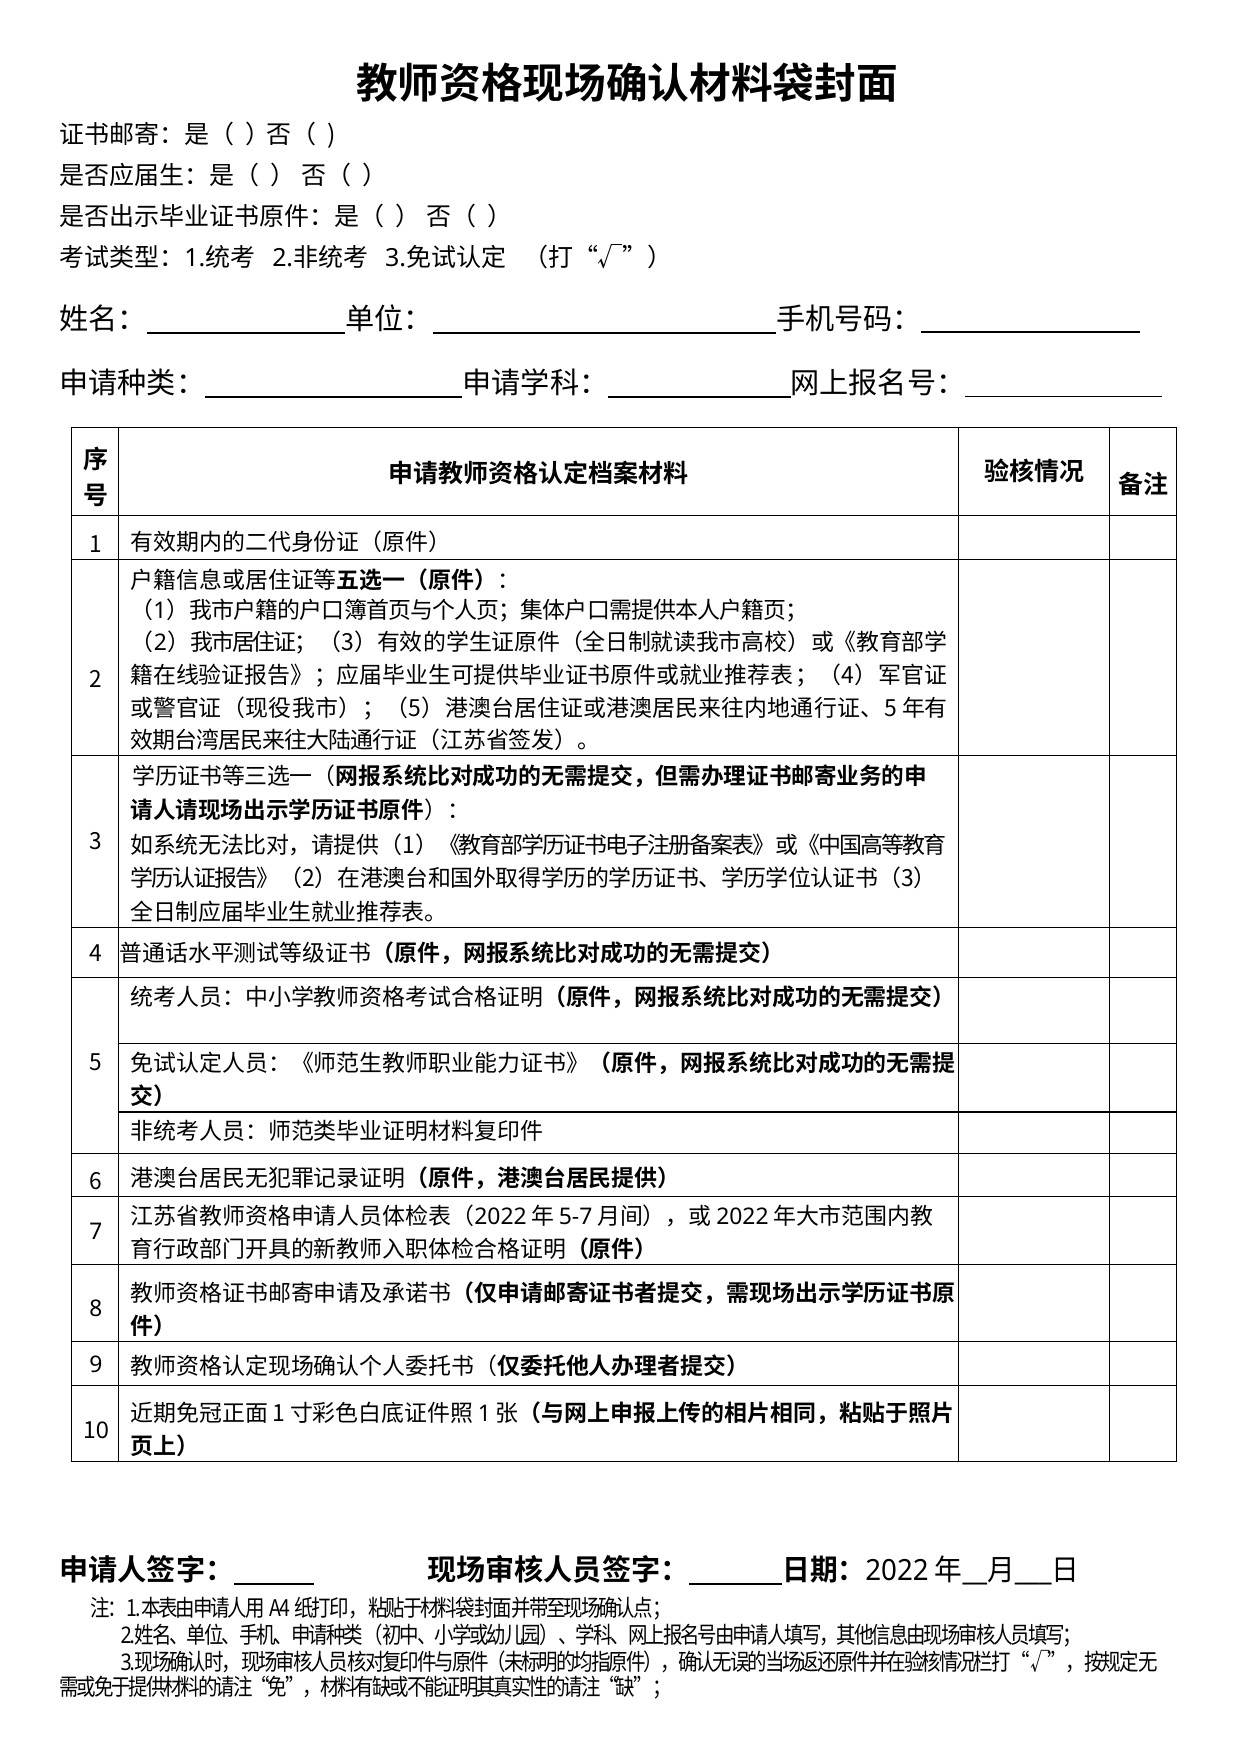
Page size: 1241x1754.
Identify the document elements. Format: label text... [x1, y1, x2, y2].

table_cell [959, 1386, 1109, 1461]
table_cell [1110, 516, 1176, 559]
table_cell 2 [72, 560, 118, 755]
table_cell 普通话水平测试等级证书（原件，网报系统比对成功的无需提交） [119, 928, 958, 977]
table_cell 教师资格证书邮寄申请及承诺书（仅申请邮寄证书者提交，需现场出示学历证书原件） [119, 1265, 958, 1341]
table_cell [959, 1265, 1109, 1341]
text 姓名： 单位： 手机号码： [59, 296, 1164, 338]
table_cell 户籍信息或居住证等五选一（原件）： （1）我市户籍的户口簿首页与个人页；集体户口需提供本人户籍页； （2）我市居住证；（3）有效的学生证原件（全日制就读我市高校）或《教育部学籍在线验证报告》；应届毕业生可提供毕业证书原件或就业推荐表；（4）军官证或警官证（现役我市）；（5）港澳台居住证或港澳居民来往内地通行证、5年有效期台湾居民来往大陆通行证（江苏省签发）。 [119, 560, 958, 755]
table_cell [959, 1197, 1109, 1264]
table_cell [1110, 756, 1176, 927]
text 申请种类： 申请学科： 网上报名号： [59, 360, 1194, 402]
table_cell [959, 1113, 1109, 1153]
table_cell 5 [72, 978, 118, 1153]
table_cell [959, 756, 1109, 927]
table_cell [959, 516, 1109, 559]
text 是否应届生：是（ ） 否（ ） [59, 156, 1164, 192]
table_cell 教师资格认定现场确认个人委托书（仅委托他人办理者提交） [119, 1342, 958, 1385]
table_cell 6 [72, 1154, 118, 1196]
table_cell [959, 560, 1109, 755]
table_cell 统考人员：中小学教师资格考试合格证明（原件，网报系统比对成功的无需提交） [119, 978, 958, 1043]
table_cell [1110, 1044, 1176, 1111]
table_cell 免试认定人员：《师范生教师职业能力证书》（原件，网报系统比对成功的无需提交） [119, 1044, 958, 1111]
table_cell 10 [72, 1386, 118, 1461]
table_cell 3 [72, 756, 118, 927]
table_cell 9 [72, 1342, 118, 1385]
table_cell [959, 1342, 1109, 1385]
text 教师资格现场确认材料袋封面 [59, 50, 1194, 110]
table_cell [959, 928, 1109, 977]
table_cell [1110, 978, 1176, 1043]
table_cell [1110, 1265, 1176, 1341]
text 考试类型：1.统考 2.非统考 3.免试认定 （打“√”） [59, 237, 1164, 273]
table_cell [1110, 928, 1176, 977]
table_cell 1 [72, 516, 118, 559]
table_cell 学历证书等三选一（网报系统比对成功的无需提交，但需办理证书邮寄业务的申请人请现场出示学历证书原件）： 如系统无法比对，请提供（1）《教育部学历证书电子注册备案表》或《中国高等教育学历认证报告》（2）在港澳台和国外取得学历的学历证书、学历学位认证书（3）全日制应届毕业生就业推荐表。 [119, 756, 958, 927]
table_cell 4 [72, 928, 118, 977]
table_cell [1110, 1342, 1176, 1385]
table_header 序号 [72, 428, 118, 515]
list 2.姓名、单位、手机、申请种类（初中、小学或幼儿园）、学科、网上报名号由申请人填写，其他信息由现场审核人员填写； [59, 1623, 1194, 1648]
table_cell [1110, 1197, 1176, 1264]
text 注：1.本表由申请人用A4纸打印，粘贴于材料袋封面并带至现场确认点； [59, 1596, 1194, 1621]
table_cell 江苏省教师资格申请人员体检表（2022年5-7月间），或2022年大市范围内教育行政部门开具的新教师入职体检合格证明（原件） [119, 1197, 958, 1264]
table_cell [959, 1154, 1109, 1196]
table_cell 有效期内的二代身份证（原件） [119, 516, 958, 559]
table_cell [959, 978, 1109, 1043]
table_cell [1110, 560, 1176, 755]
table_cell 近期免冠正面1寸彩色白底证件照1张（与网上申报上传的相片相同，粘贴于照片页上） [119, 1386, 958, 1461]
text 证书邮寄：是（ ）否（ ) [59, 115, 1194, 151]
list 3.现场确认时，现场审核人员核对复印件与原件（未标明的均指原件），确认无误的当场返还原件并在验核情况栏打“√”，按规定无需或免于提供材料的请注“免”，材料有缺或不能证明其真实性的请注“缺”； [59, 1650, 1163, 1700]
table_cell 非统考人员：师范类毕业证明材料复印件 [119, 1113, 958, 1153]
table_cell 港澳台居民无犯罪记录证明（原件，港澳台居民提供） [119, 1154, 958, 1196]
table_cell [1110, 1154, 1176, 1196]
table_cell 7 [72, 1197, 118, 1264]
text 是否出示毕业证书原件：是（ ） 否（ ） [59, 196, 1164, 233]
text 申请人签字： 现场审核人员签字： 日期：2022年__月___日 [59, 1547, 1194, 1589]
table_cell [1110, 1113, 1176, 1153]
table_cell [1110, 1386, 1176, 1461]
table_cell [959, 1044, 1109, 1111]
table_header 备注 [1110, 428, 1176, 515]
table_header 验核情况 [959, 428, 1109, 515]
table_header 申请教师资格认定档案材料 [119, 428, 958, 515]
table_cell 8 [72, 1265, 118, 1341]
